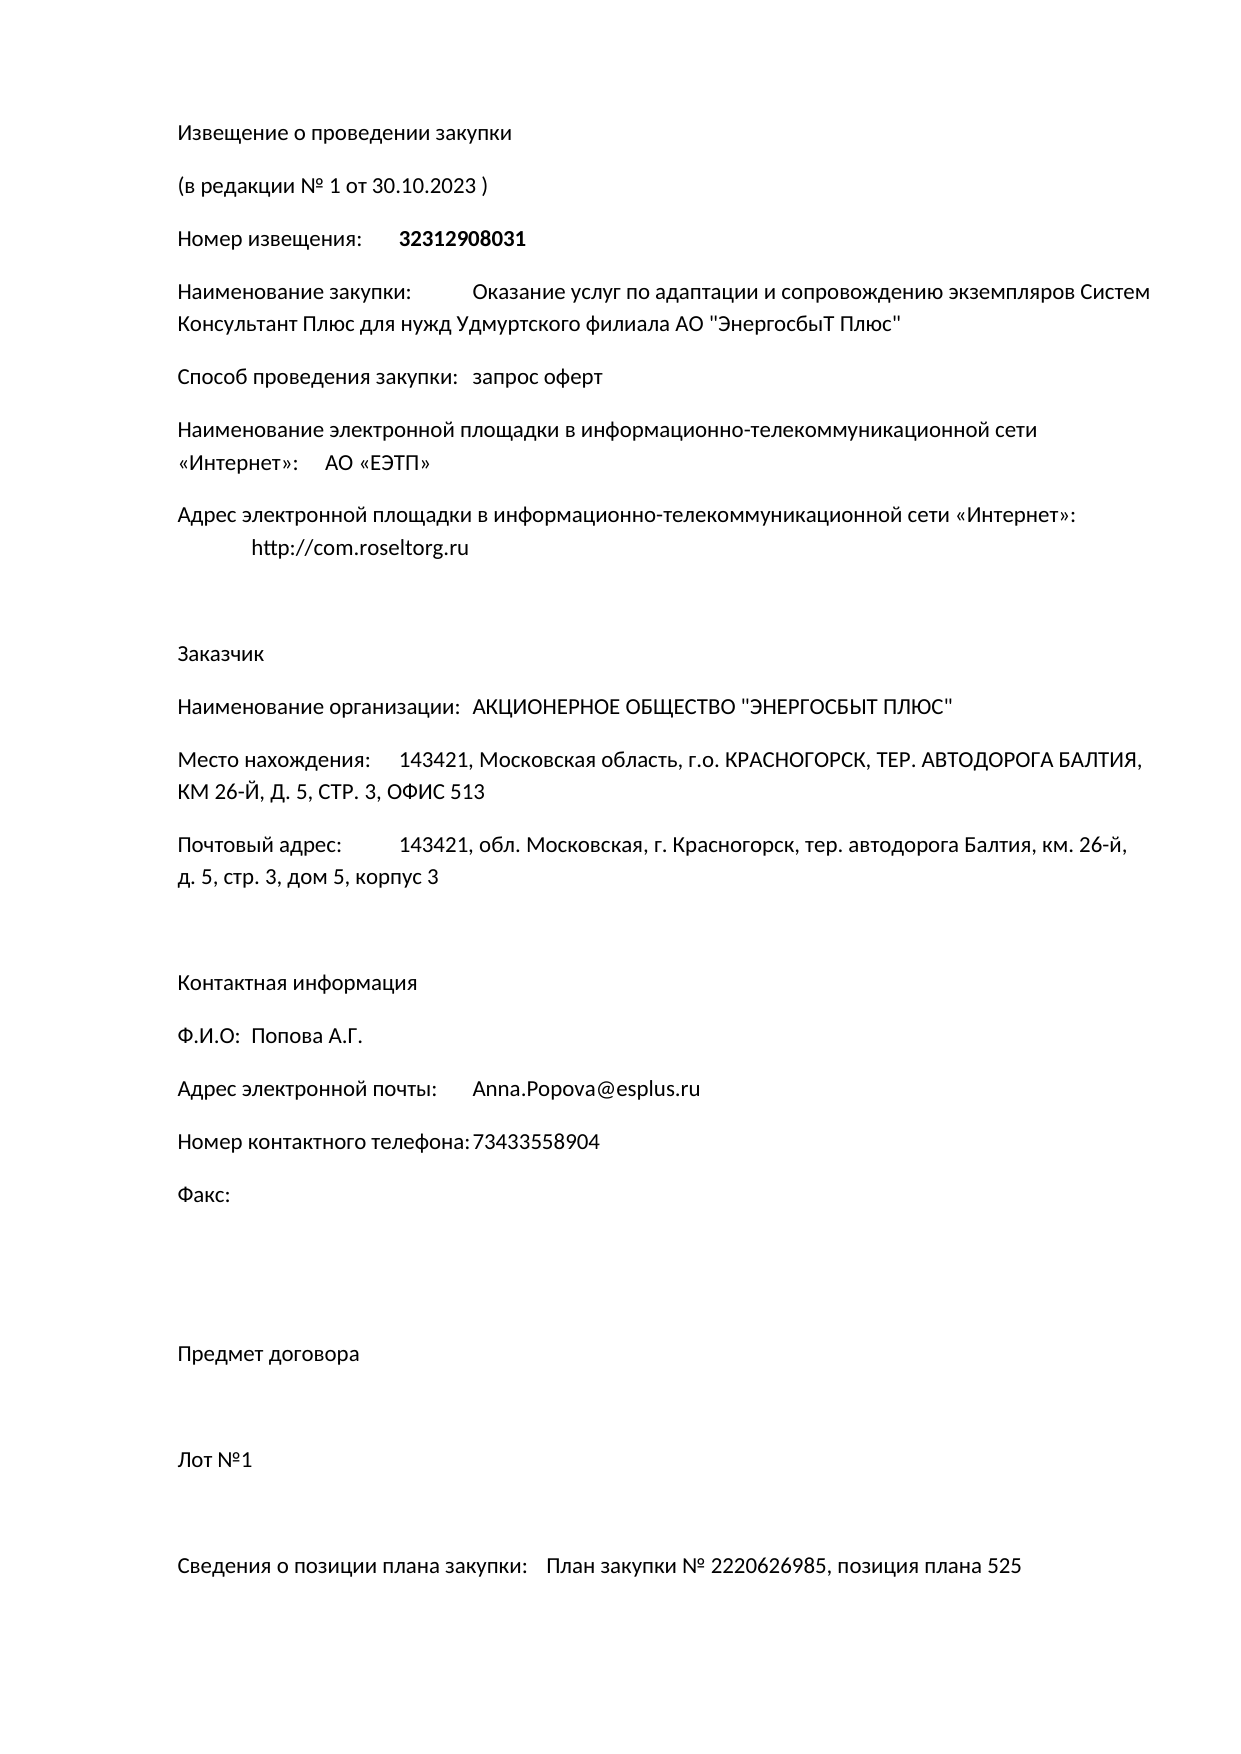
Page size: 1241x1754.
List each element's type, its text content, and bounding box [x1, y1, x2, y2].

text Заказчик [177, 639, 1152, 667]
text Наименование закупки: Оказание услуг по адаптации и сопровождению экземпляров Систем Консультант Плюс для нужд Удмуртского филиала АО "ЭнергосбыТ Плюс" [177, 277, 1152, 337]
text Извещение о проведении закупки [177, 118, 1152, 146]
text Предмет договора [177, 1339, 1152, 1367]
text Номер извещения: 32312908031 [177, 224, 1152, 252]
text (в редакции № 1 от 30.10.2023 ) [177, 171, 1152, 199]
text Факс: [177, 1180, 1152, 1208]
text Лот №1 [177, 1446, 1152, 1473]
text Ф.И.О: Попова А.Г. [177, 1021, 1152, 1049]
text Номер контактного телефона: 73433558904 [177, 1127, 1152, 1155]
text Наименование электронной площадки в информационно-телекоммуникационной сети «Интернет»: АО «ЕЭТП» [177, 415, 1152, 476]
text Наименование организации: АКЦИОНЕРНОЕ ОБЩЕСТВО "ЭНЕРГОСБЫТ ПЛЮС" [177, 692, 1152, 720]
text Адрес электронной площадки в информационно-телекоммуникационной сети «Интернет»: http://com.roseltorg.ru [177, 501, 1152, 561]
text Контактная информация [177, 968, 1152, 996]
text Почтовый адрес: 143421, обл. Московская, г. Красногорск, тер. автодорога Балтия, км. 26-й, д. 5, стр. 3, дом 5, корпус 3 [177, 830, 1152, 890]
text Сведения о позиции плана закупки: План закупки № 2220626985, позиция плана 525 [177, 1552, 1152, 1579]
text Адрес электронной почты: Anna.Popova@esplus.ru [177, 1074, 1152, 1102]
text Способ проведения закупки: запрос оферт [177, 362, 1152, 390]
text Место нахождения: 143421, Московская область, г.о. КРАСНОГОРСК, ТЕР. АВТОДОРОГА БАЛТИЯ, КМ 26-Й, Д. 5, СТР. 3, ОФИС 513 [177, 745, 1152, 805]
